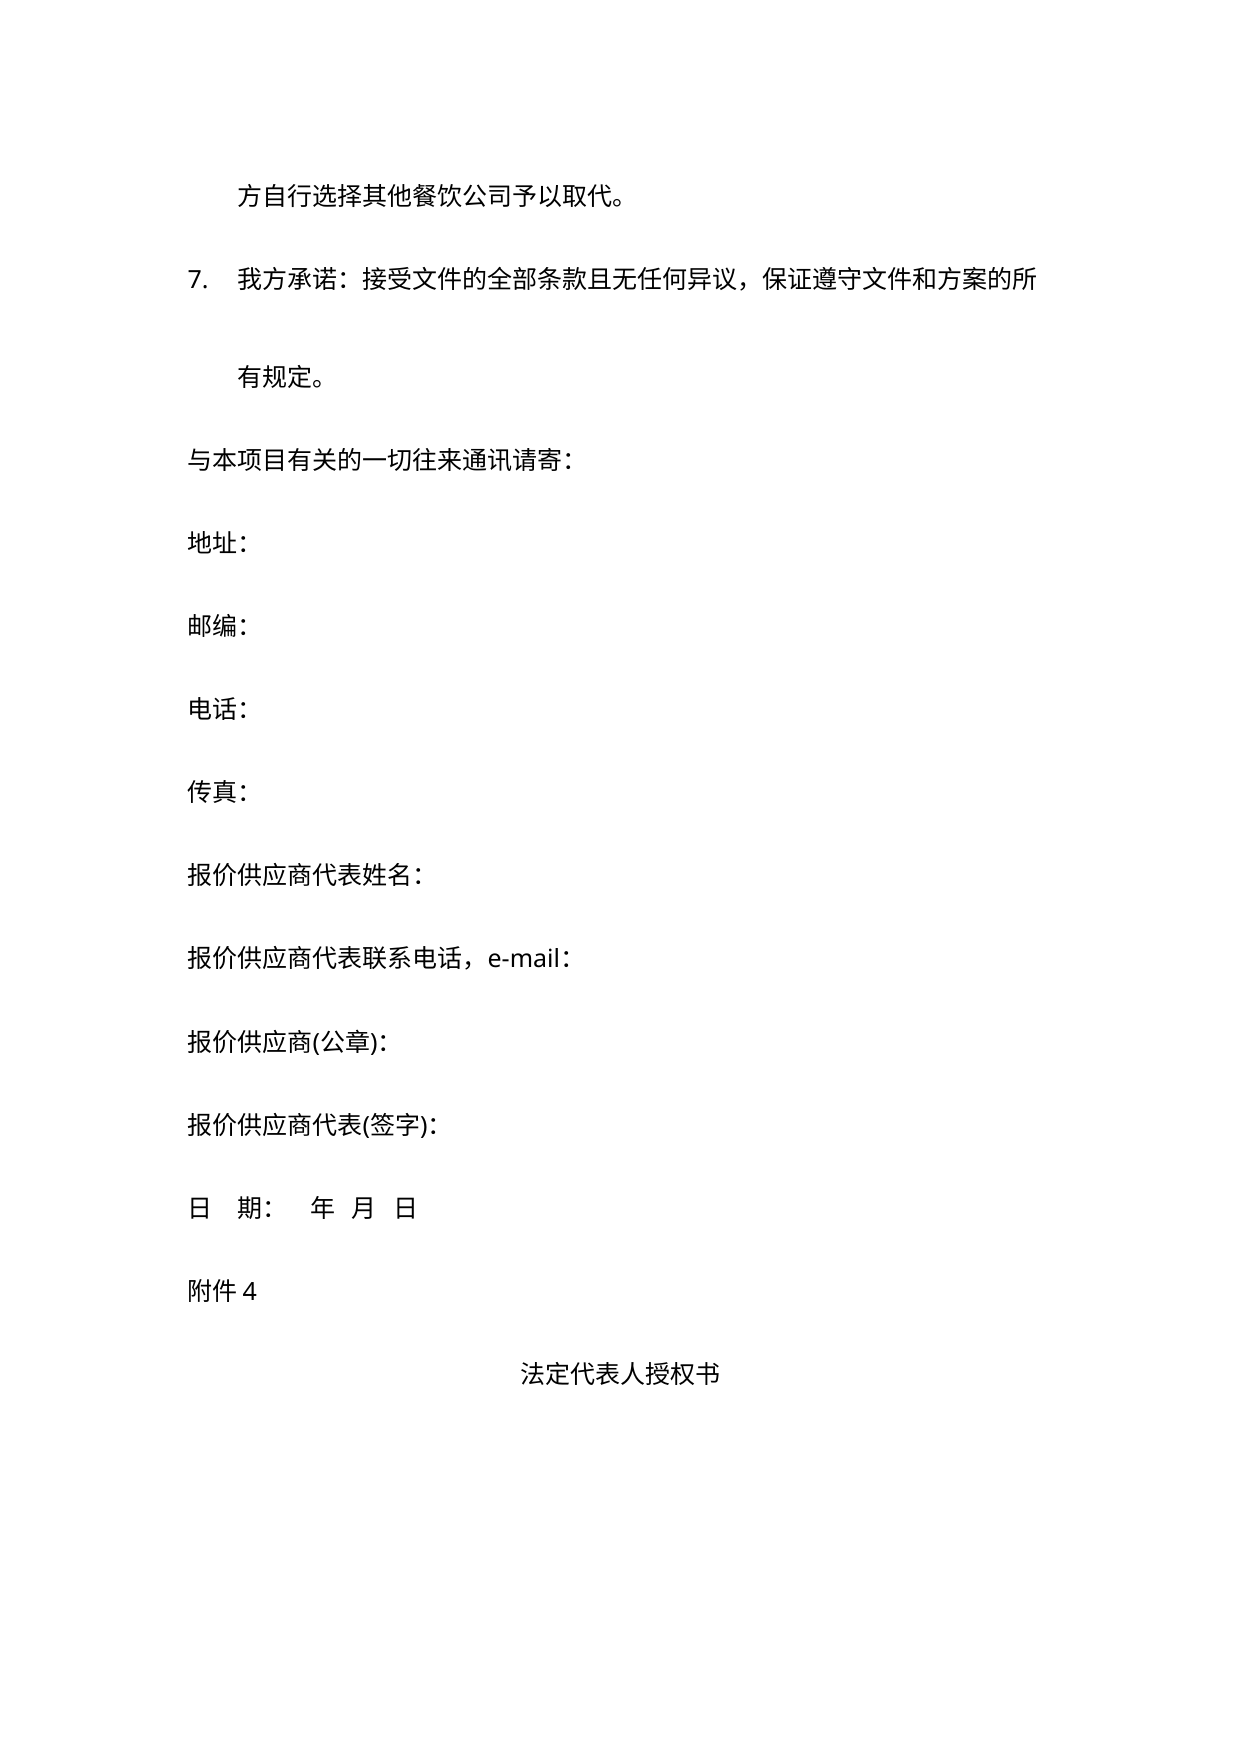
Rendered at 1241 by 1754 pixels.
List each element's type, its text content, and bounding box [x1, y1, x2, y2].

list 法定代表人授权书 [187, 1340, 1053, 1405]
text 日 期： 年 月 日 [187, 1174, 1053, 1239]
text 报价供应商代表联系电话，e-mail： [187, 924, 1053, 989]
text 地址： [187, 509, 1053, 574]
text 报价供应商(公章)： [187, 1008, 1053, 1073]
text 与本项目有关的一切往来通讯请寄： [187, 426, 1053, 491]
text 报价供应商代表姓名： [187, 841, 1053, 906]
text 邮编： [187, 592, 1053, 657]
list 附件4 [187, 1257, 1053, 1322]
list 我方承诺：接受文件的全部条款且无任何异议，保证遵守文件和方案的所有规定。 [187, 245, 1053, 408]
text 传真： [187, 758, 1053, 823]
text 电话： [187, 675, 1053, 740]
text 报价供应商代表(签字)： [187, 1091, 1053, 1156]
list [187, 162, 1053, 227]
